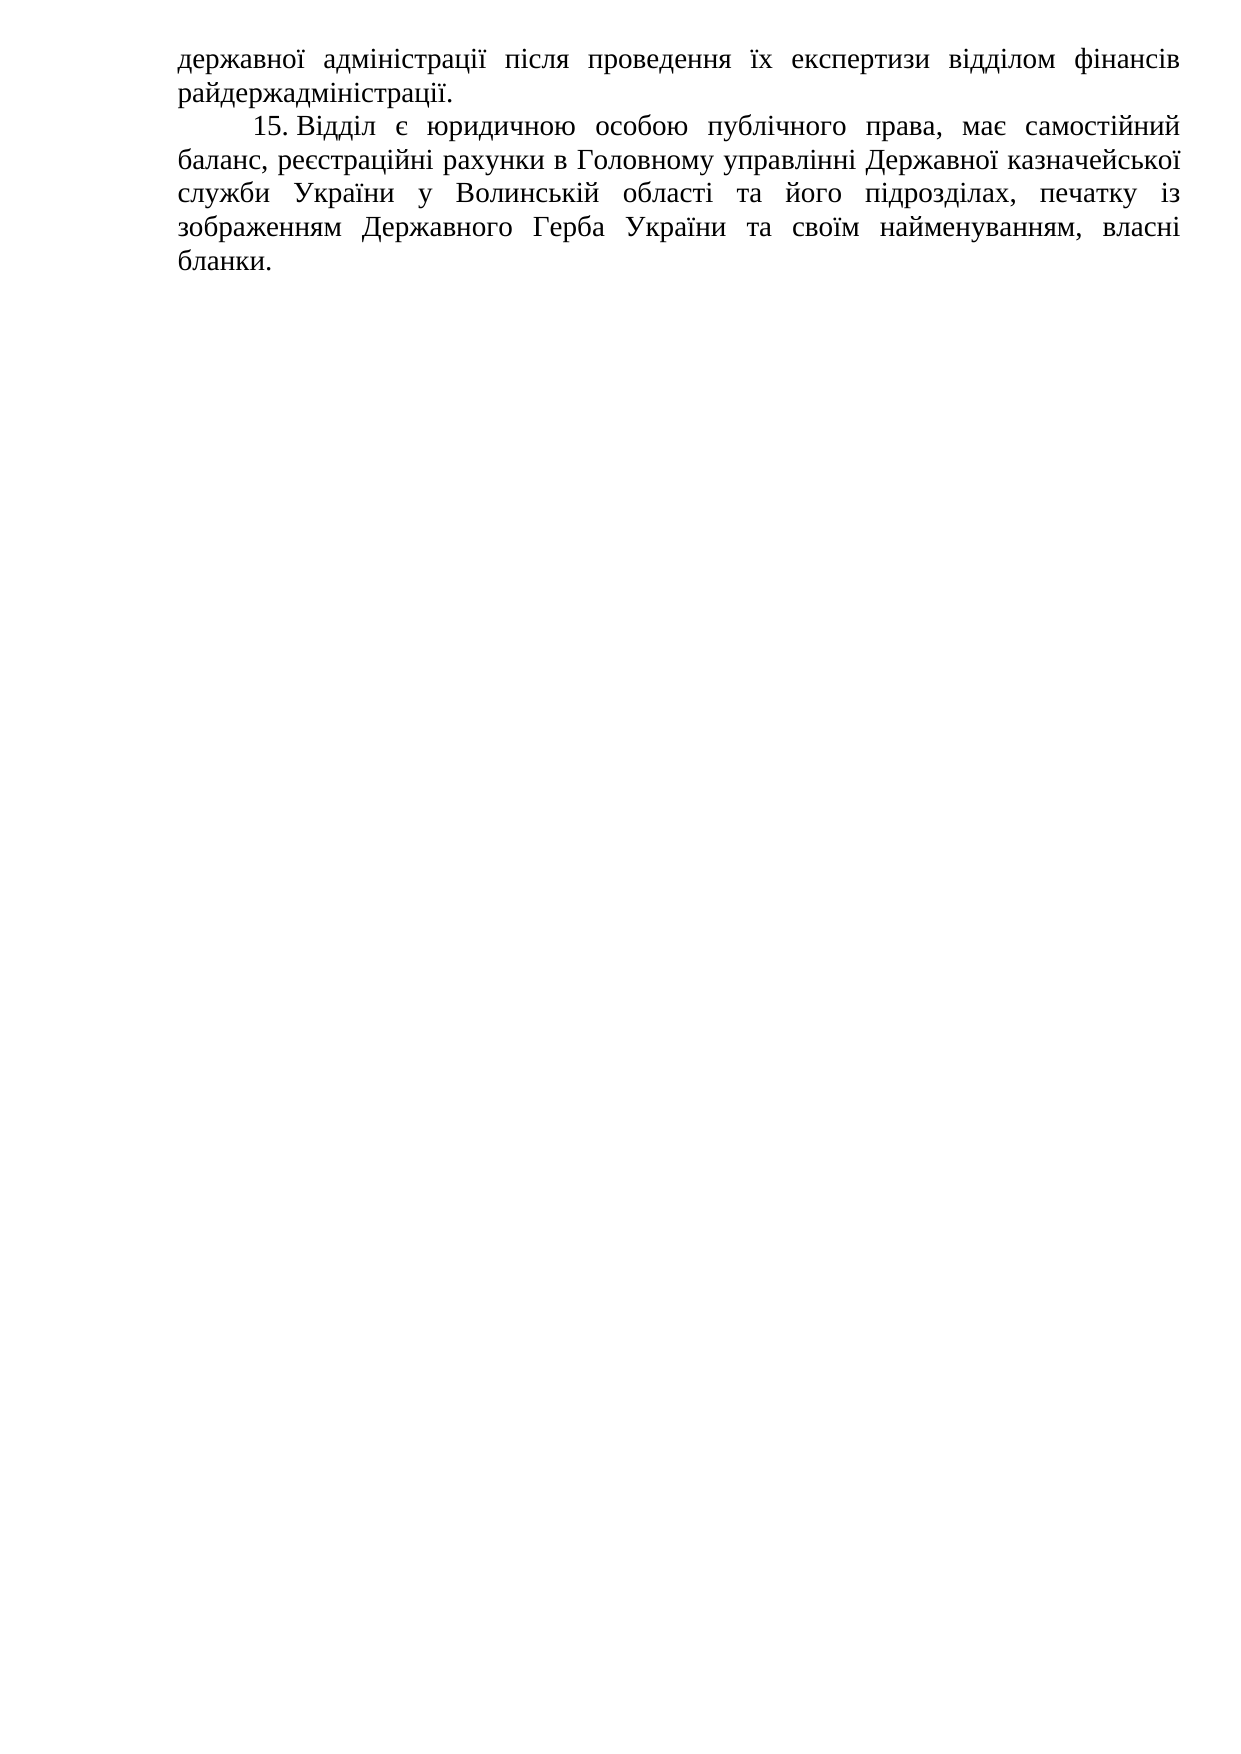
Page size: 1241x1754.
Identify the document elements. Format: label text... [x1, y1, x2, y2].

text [177, 41, 1181, 108]
text 15. Відділ є юридичною особою публічного права, має самостійний баланс, реєстраційні рахунки в Головному управлінні Державної казначейської служби України у Волинській області та його підрозділах, печатку із зображенням Державного Герба України та своїм найменуванням, власні бланки. [177, 108, 1181, 276]
